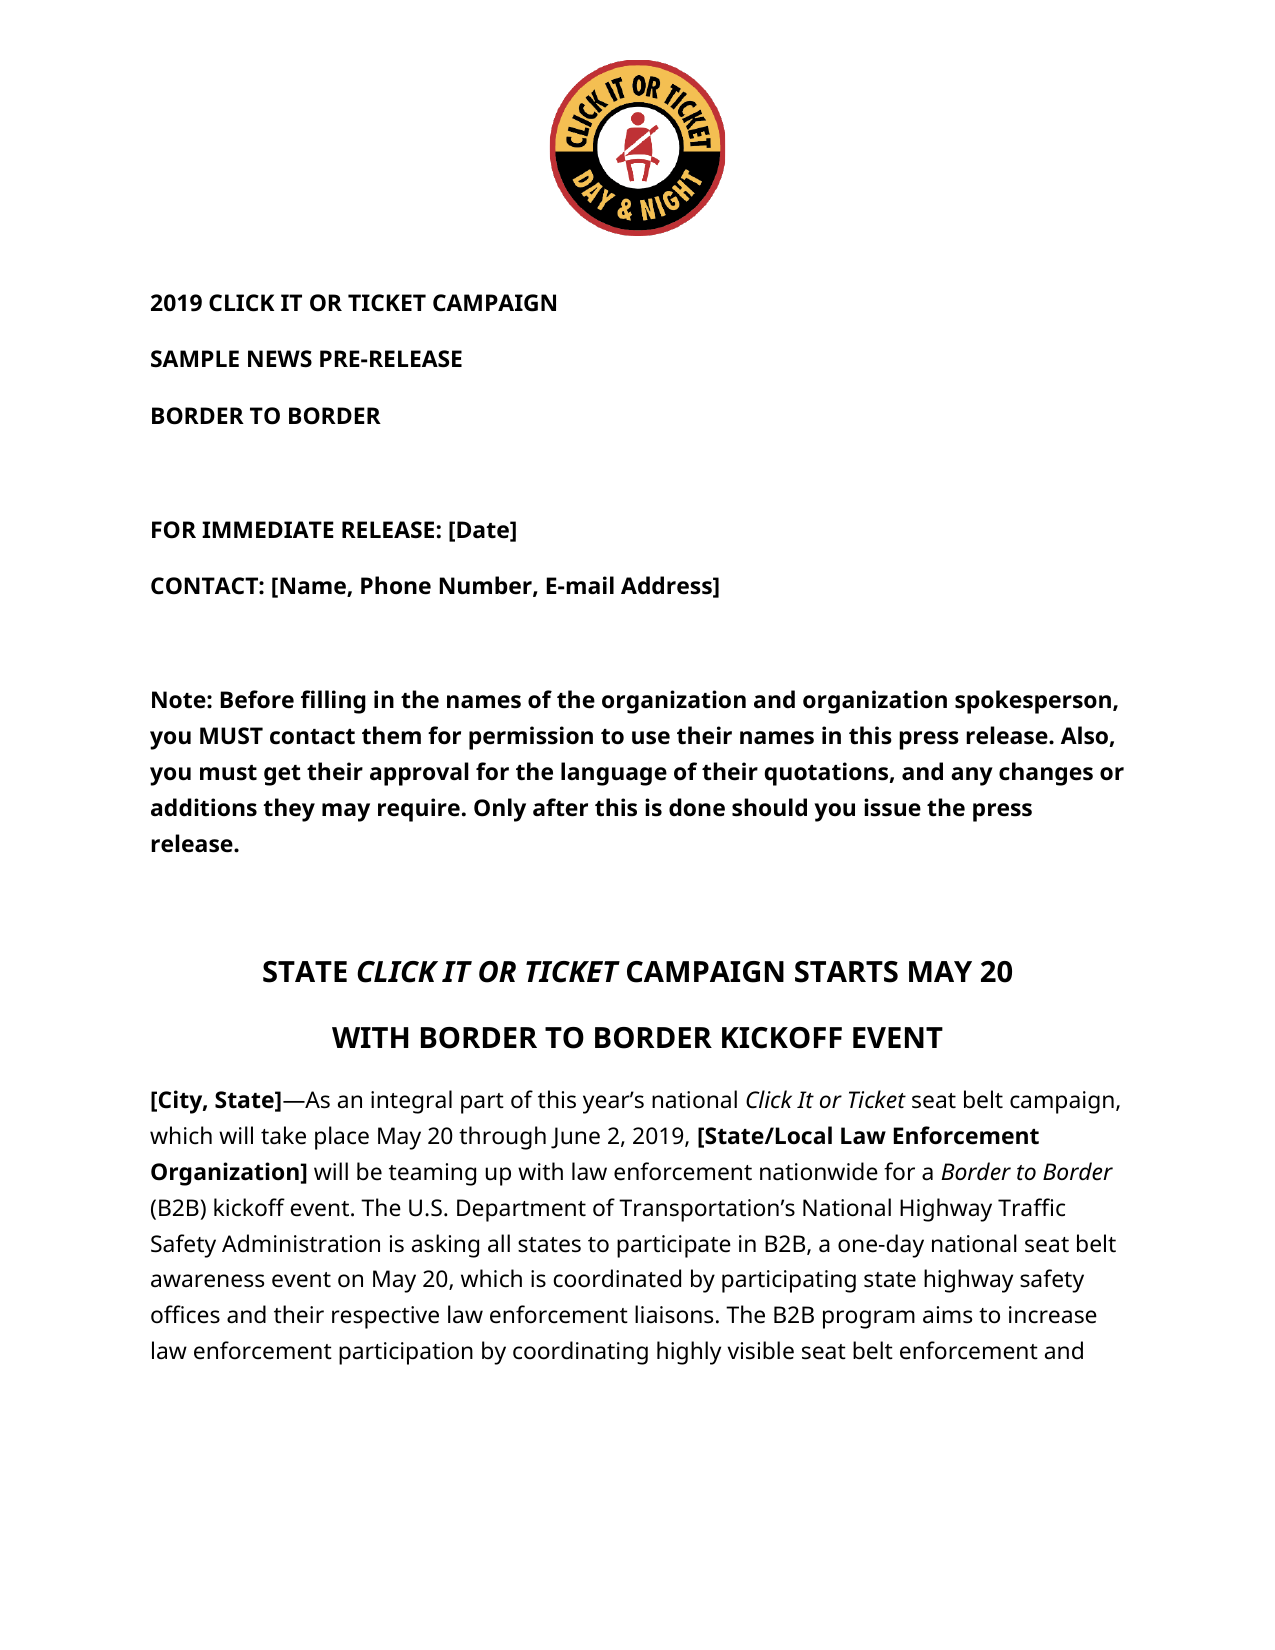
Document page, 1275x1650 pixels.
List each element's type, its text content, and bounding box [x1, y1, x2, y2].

text with border to border kickoff event [150, 1017, 1125, 1057]
text BORDER TO BORDER [150, 400, 1125, 431]
text 2019 CLICK IT OR TICKET CAMPAIGN [150, 286, 1125, 318]
text State Click It or Ticket Campaign Starts May 20 [150, 951, 1125, 991]
text Note: Before filling in the names of the organization and organization spokesperson, you MUST contact them for permission to use their names in this press release. Also, you must get their approval for the language of their quotations, and any changes or additions they may require. Only after this is done should you issue the press release. [150, 684, 1125, 859]
picture [549, 60, 726, 236]
text FOR IMMEDIATE RELEASE: [Date] [150, 513, 1125, 545]
text SAMPLE NEWS PRE-RELEASE [150, 343, 1125, 374]
text CONTACT: [Name, Phone Number, E-mail Address] [150, 570, 1125, 602]
